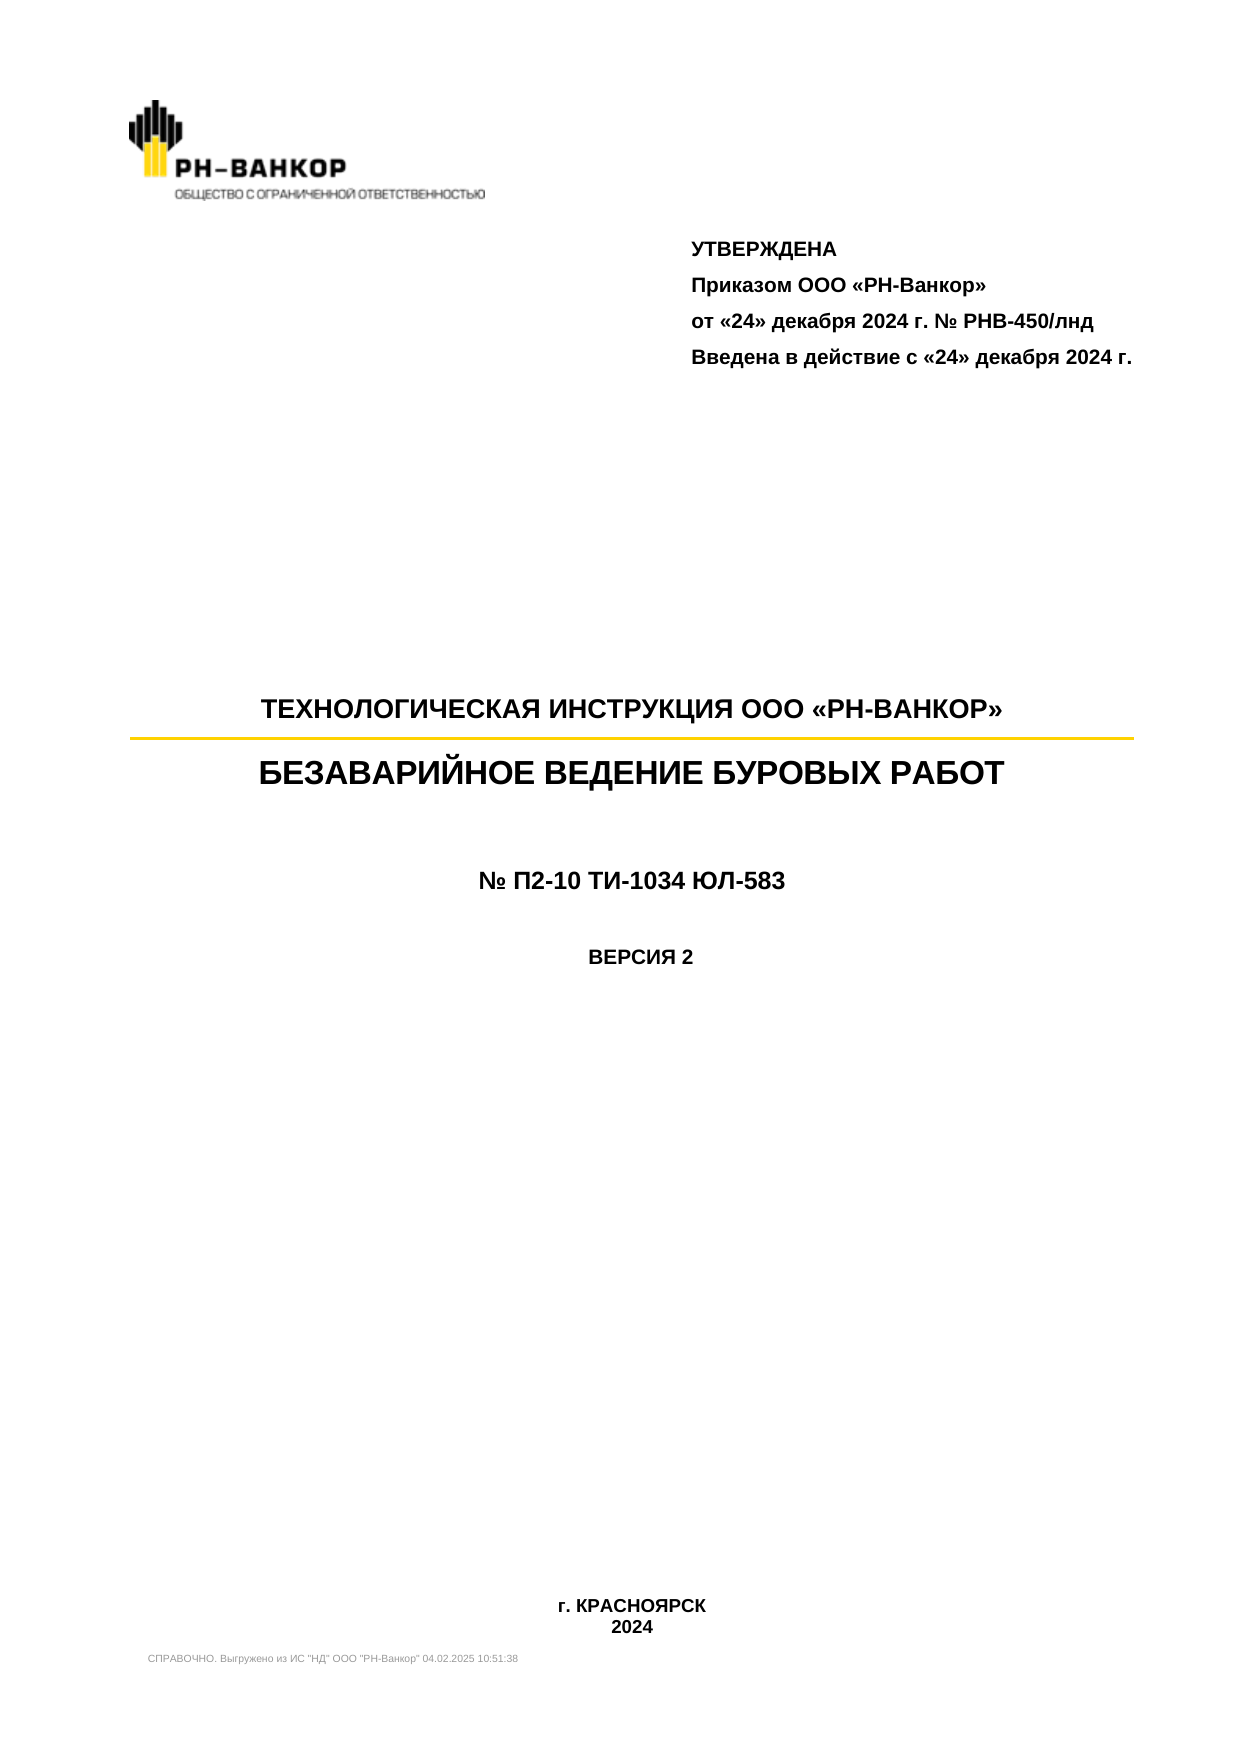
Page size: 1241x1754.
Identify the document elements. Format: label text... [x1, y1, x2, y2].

text 2024 [130, 1616, 1134, 1638]
text УТВЕРЖДЕНА [691, 237, 1134, 261]
text Введена в действие с «24» декабря 2024 г. [691, 345, 1134, 369]
text БЕЗАВАРИЙНОЕ ВЕДЕНИЕ БУРОВЫХ РАБОТ [130, 753, 1134, 791]
text ВЕРСИЯ 2 [148, 945, 1134, 969]
text от «24» декабря 2024 г. № РНВ-450/лнд [691, 309, 1134, 333]
table_header ТЕХНОЛОГИЧЕСКАЯ ИНСТРУКЦИЯ ООО «РН-ВАНКОР» [130, 694, 1134, 737]
text № П2-10 ТИ-1034 ЮЛ-583 [130, 866, 1134, 895]
text Приказом ООО «РН-Ванкор» [691, 273, 1134, 297]
picture [129, 100, 485, 201]
text г. КРАСНОЯРСК [130, 1594, 1134, 1616]
